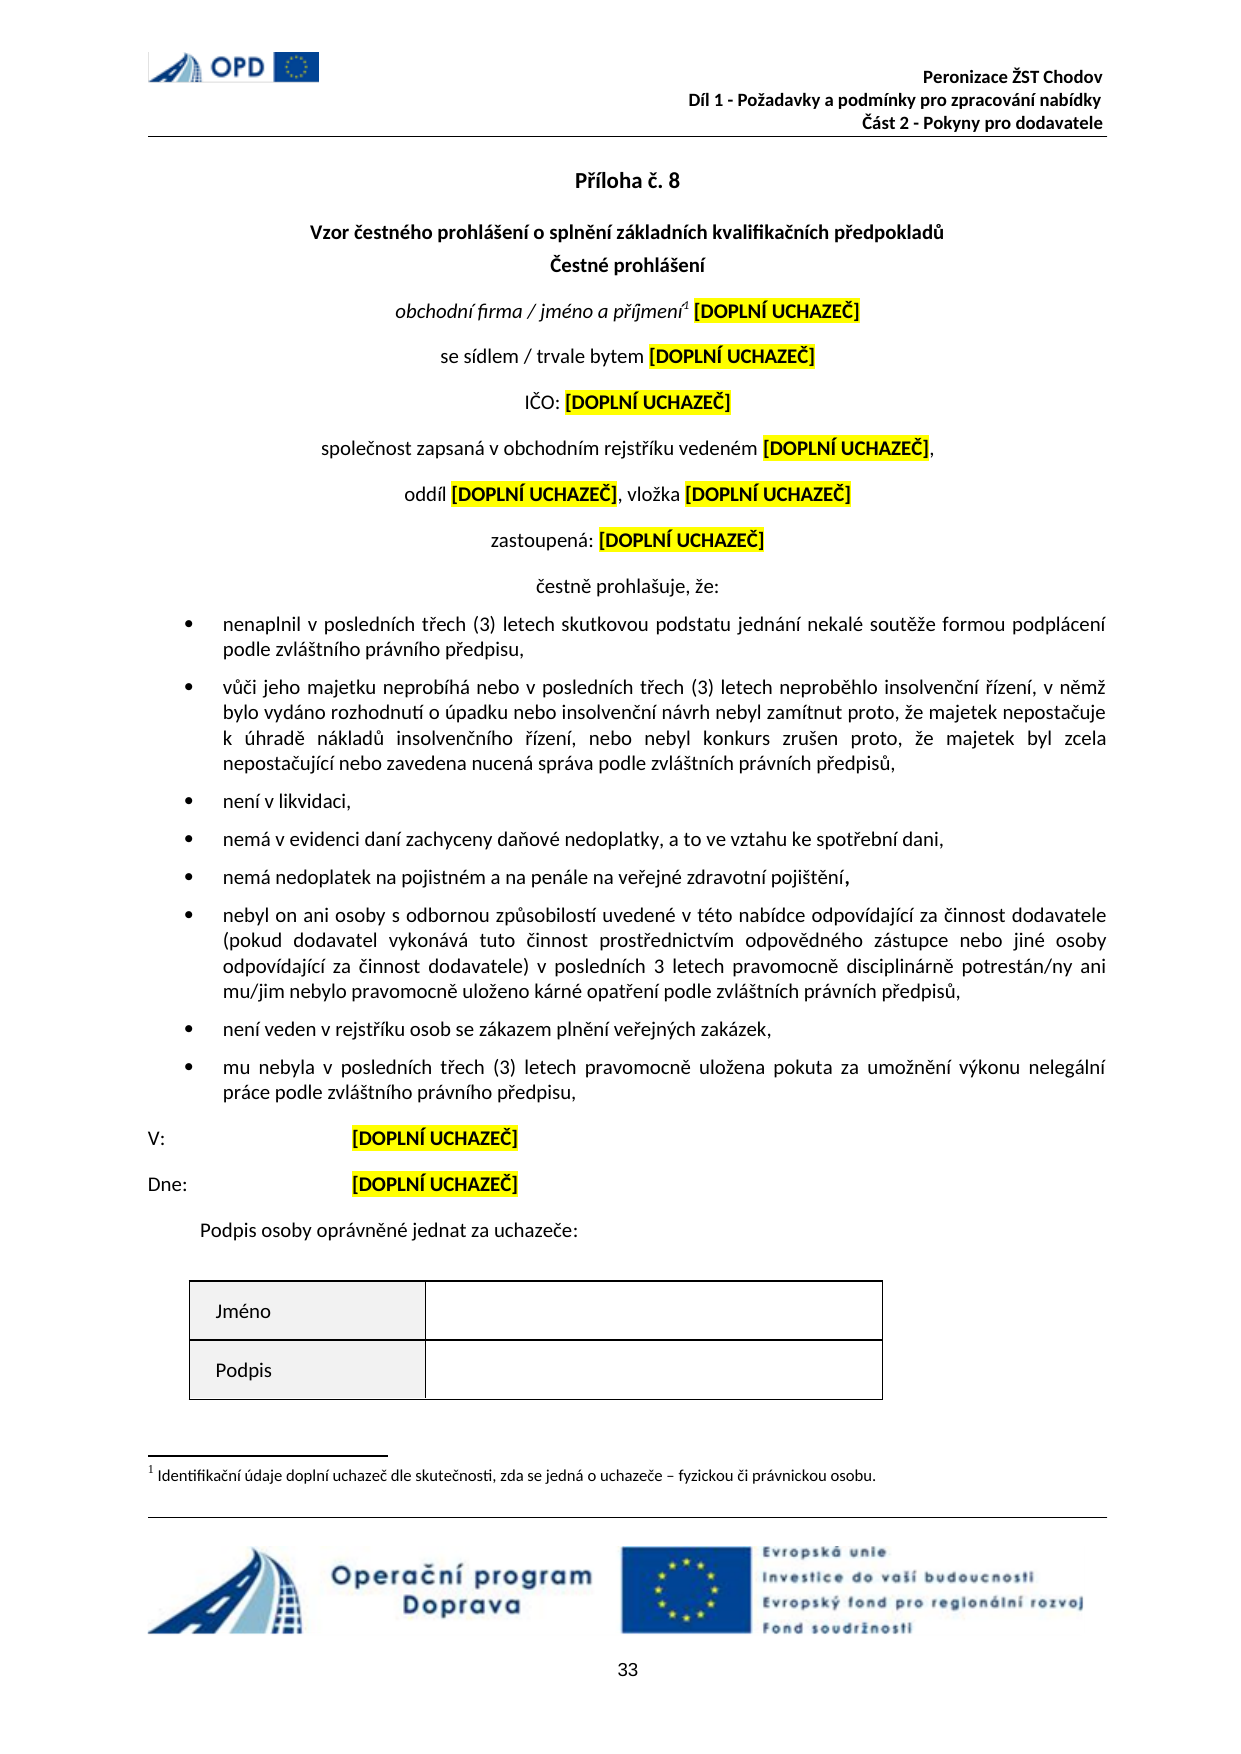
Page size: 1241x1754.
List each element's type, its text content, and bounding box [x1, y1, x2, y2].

text se sídlem / trvale bytem [DOPLNÍ UCHAZEČ] [148, 336, 1107, 369]
list vůči jeho majetku neprobíhá nebo v posledních třech (3) letech neproběhlo insolvenční řízení, v němž bylo vydáno rozhodnutí o úpadku nebo insolvenční návrh nebyl zamítnut proto, že majetek nepostačuje k úhradě nákladů insolvenčního řízení, nebo nebyl konkurs zrušen proto, že majetek byl zcela nepostačující nebo zavedena nucená správa podle zvláštních právních předpisů, [185, 674, 1107, 776]
picture [147, 1546, 1085, 1637]
text obchodní firma / jméno a příjmení [DOPLNÍ UCHAZEČ] [148, 290, 1107, 323]
list nebyl on ani osoby s odbornou způsobilostí uvedené v této nabídce odpovídající za činnost dodavatele (pokud dodavatel vykonává tuto činnost prostřednictvím odpovědného zástupce nebo jiné osoby odpovídající za činnost dodavatele) v posledních 3 letech pravomocně disciplinárně potrestán/ny ani mu/jim nebylo pravomocně uloženo kárné opatření podle zvláštních právních předpisů, [185, 902, 1107, 1004]
table_header [DOPLNÍ UCHAZEČ] [266, 1118, 1096, 1163]
table_header [166, 1255, 1052, 1400]
picture [147, 52, 319, 84]
list není v likvidaci, [185, 788, 1107, 814]
text společnost zapsaná v obchodním rejstříku vedeném [DOPLNÍ UCHAZEČ], [148, 427, 1107, 461]
list nemá v evidenci daní zachyceny daňové nedoplatky, a to ve vztahu ke spotřební dani, [185, 826, 1107, 852]
text IČO: [DOPLNÍ UCHAZEČ] [148, 382, 1107, 415]
text Vzor čestného prohlášení o splnění základních kvalifikačních předpokladů [148, 219, 1107, 244]
list nemá nedoplatek na pojistném a na penále na veřejné zdravotní pojištění, [185, 864, 1107, 889]
list mu nebyla v posledních třech (3) letech pravomocně uložena pokuta za umožnění výkonu nelegální práce podle zvláštního právního předpisu, [185, 1054, 1107, 1105]
text Čestné prohlášení [148, 244, 1107, 277]
text zastoupená: [DOPLNÍ UCHAZEČ] [148, 519, 1107, 552]
table_header V: [136, 1118, 266, 1163]
text Příloha č. 8 [148, 166, 1107, 194]
text čestně prohlašuje, že: [148, 565, 1107, 598]
table_cell Dne: [136, 1163, 266, 1209]
text Podpis osoby oprávněné jednat za uchazeče: [162, 1209, 1107, 1242]
text oddíl [DOPLNÍ UCHAZEČ], vložka [DOPLNÍ UCHAZEČ] [148, 473, 1107, 507]
list není veden v rejstříku osob se zákazem plnění veřejných zakázek, [185, 1016, 1107, 1042]
list nenaplnil v posledních třech (3) letech skutkovou podstatu jednání nekalé soutěže formou podplácení podle zvláštního právního předpisu, [185, 611, 1107, 662]
table_cell [DOPLNÍ UCHAZEČ] [266, 1163, 1096, 1209]
